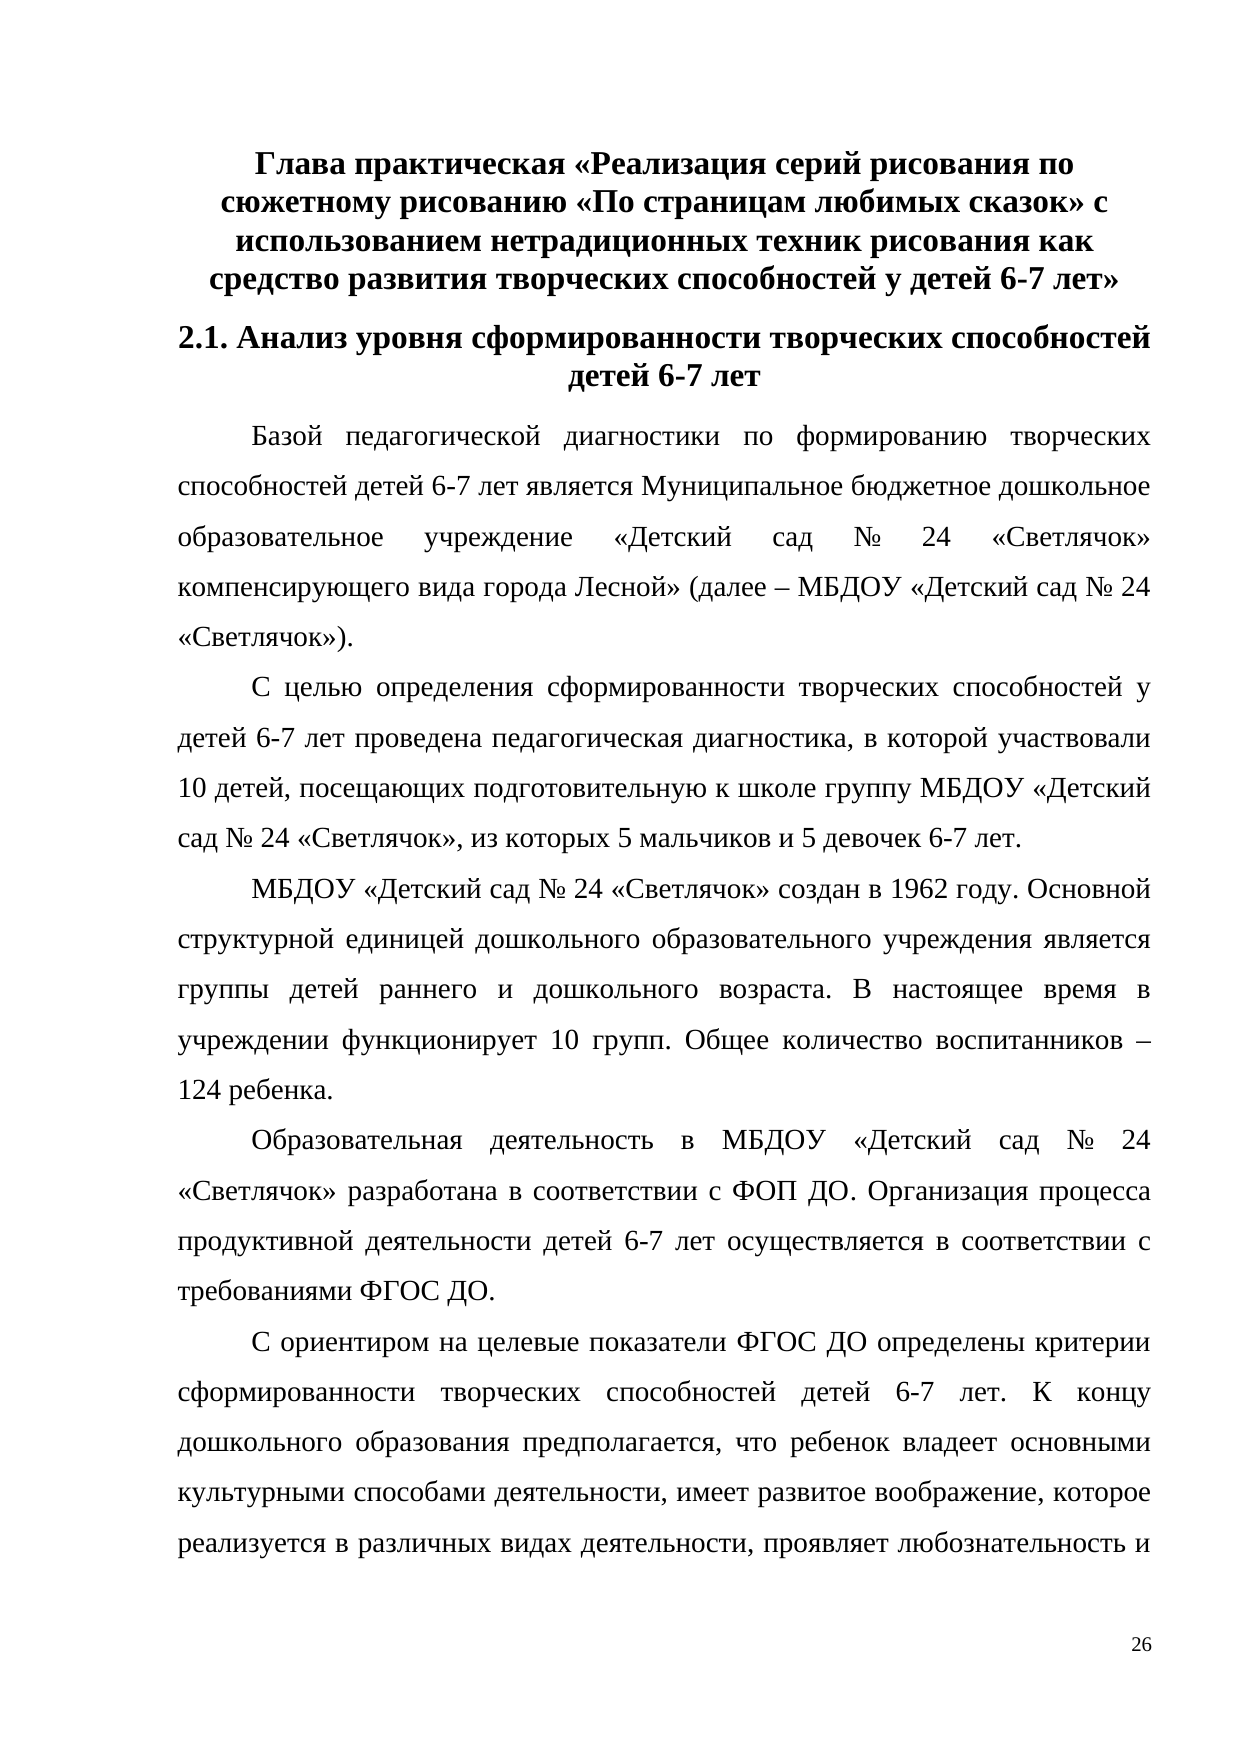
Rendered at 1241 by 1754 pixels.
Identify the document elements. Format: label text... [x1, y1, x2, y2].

text Базой педагогической диагностики по формированию творческих способностей детей 6-7 лет является Муниципальное бюджетное дошкольное образовательное учреждение «Детский сад № 24 «Светлячок» компенсирующего вида города Лесной» (далее – МБДОУ «Детский сад № 24 «Светлячок»). [177, 418, 1152, 653]
text Глава практическая «Реализация серий рисования по сюжетному рисованию «По страницам любимых сказок» с использованием нетрадиционных техник рисования как средство развития творческих способностей у детей 6-7 лет» [177, 143, 1152, 296]
text Образовательная деятельность в МБДОУ «Детский сад № 24 «Светлячок» разработана в соответствии с ФОП ДО. Организация процесса продуктивной деятельности детей 6-7 лет осуществляется в соответствии с требованиями ФГОС ДО. [177, 1122, 1152, 1307]
text МБДОУ «Детский сад № 24 «Светлячок» создан в 1962 году. Основной структурной единицей дошкольного образовательного учреждения является группы детей раннего и дошкольного возраста. В настоящее время в учреждении функционирует 10 групп. Общее количество воспитанников – 124 ребенка. [177, 871, 1152, 1106]
text С целью определения сформированности творческих способностей у детей 6-7 лет проведена педагогическая диагностика, в которой участвовали 10 детей, посещающих подготовительную к школе группу МБДОУ «Детский сад № 24 «Светлячок», из которых 5 мальчиков и 5 девочек 6-7 лет. [177, 669, 1152, 854]
text 2.1. Анализ уровня сформированности творческих способностей детей 6-7 лет [177, 317, 1152, 394]
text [177, 1324, 1152, 1558]
